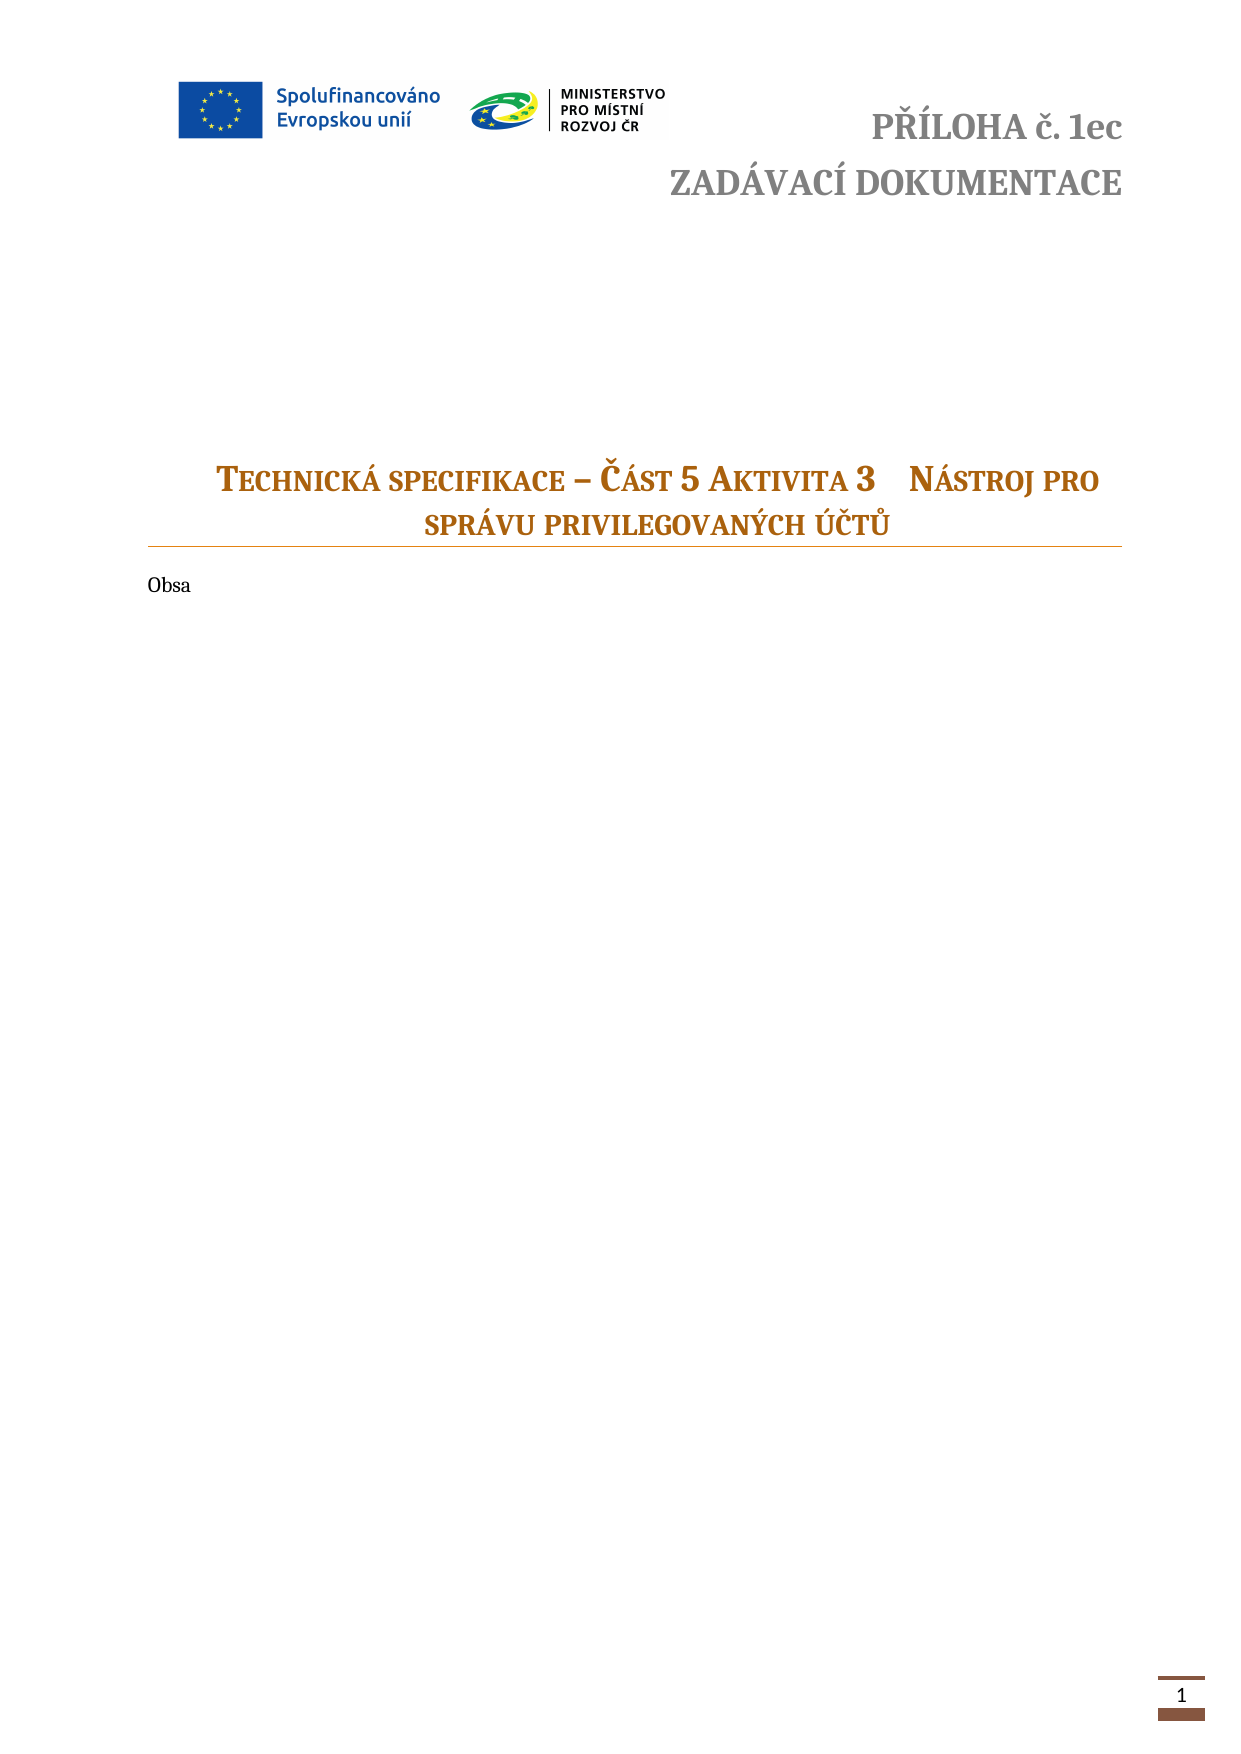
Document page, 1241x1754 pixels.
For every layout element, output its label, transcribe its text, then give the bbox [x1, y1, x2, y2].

picture [177, 80, 669, 140]
subtitle Technická specifikace – Část 5 Aktivita 3 Nástroj pro správu privilegovaných účtů [148, 240, 1122, 546]
